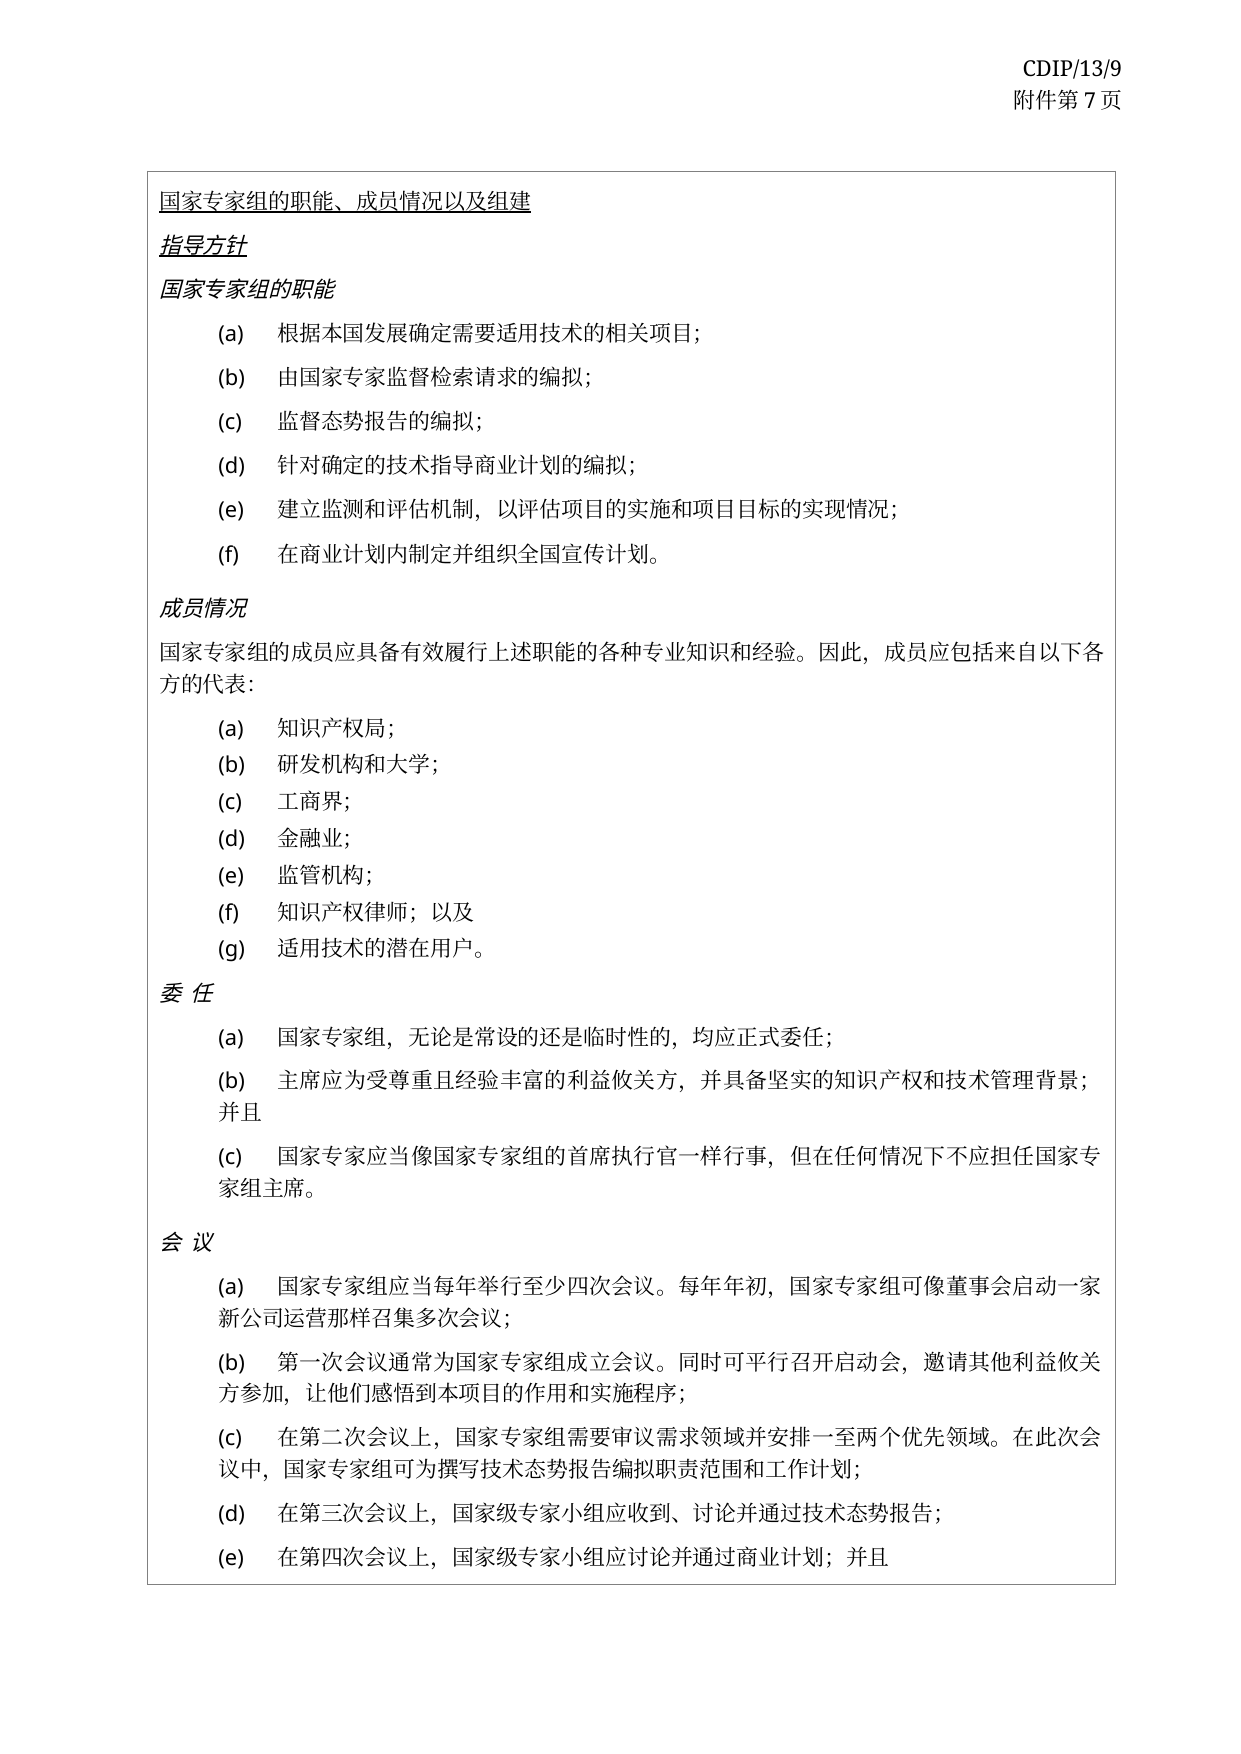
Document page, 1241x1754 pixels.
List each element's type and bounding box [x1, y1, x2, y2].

table_header [148, 172, 1115, 1584]
